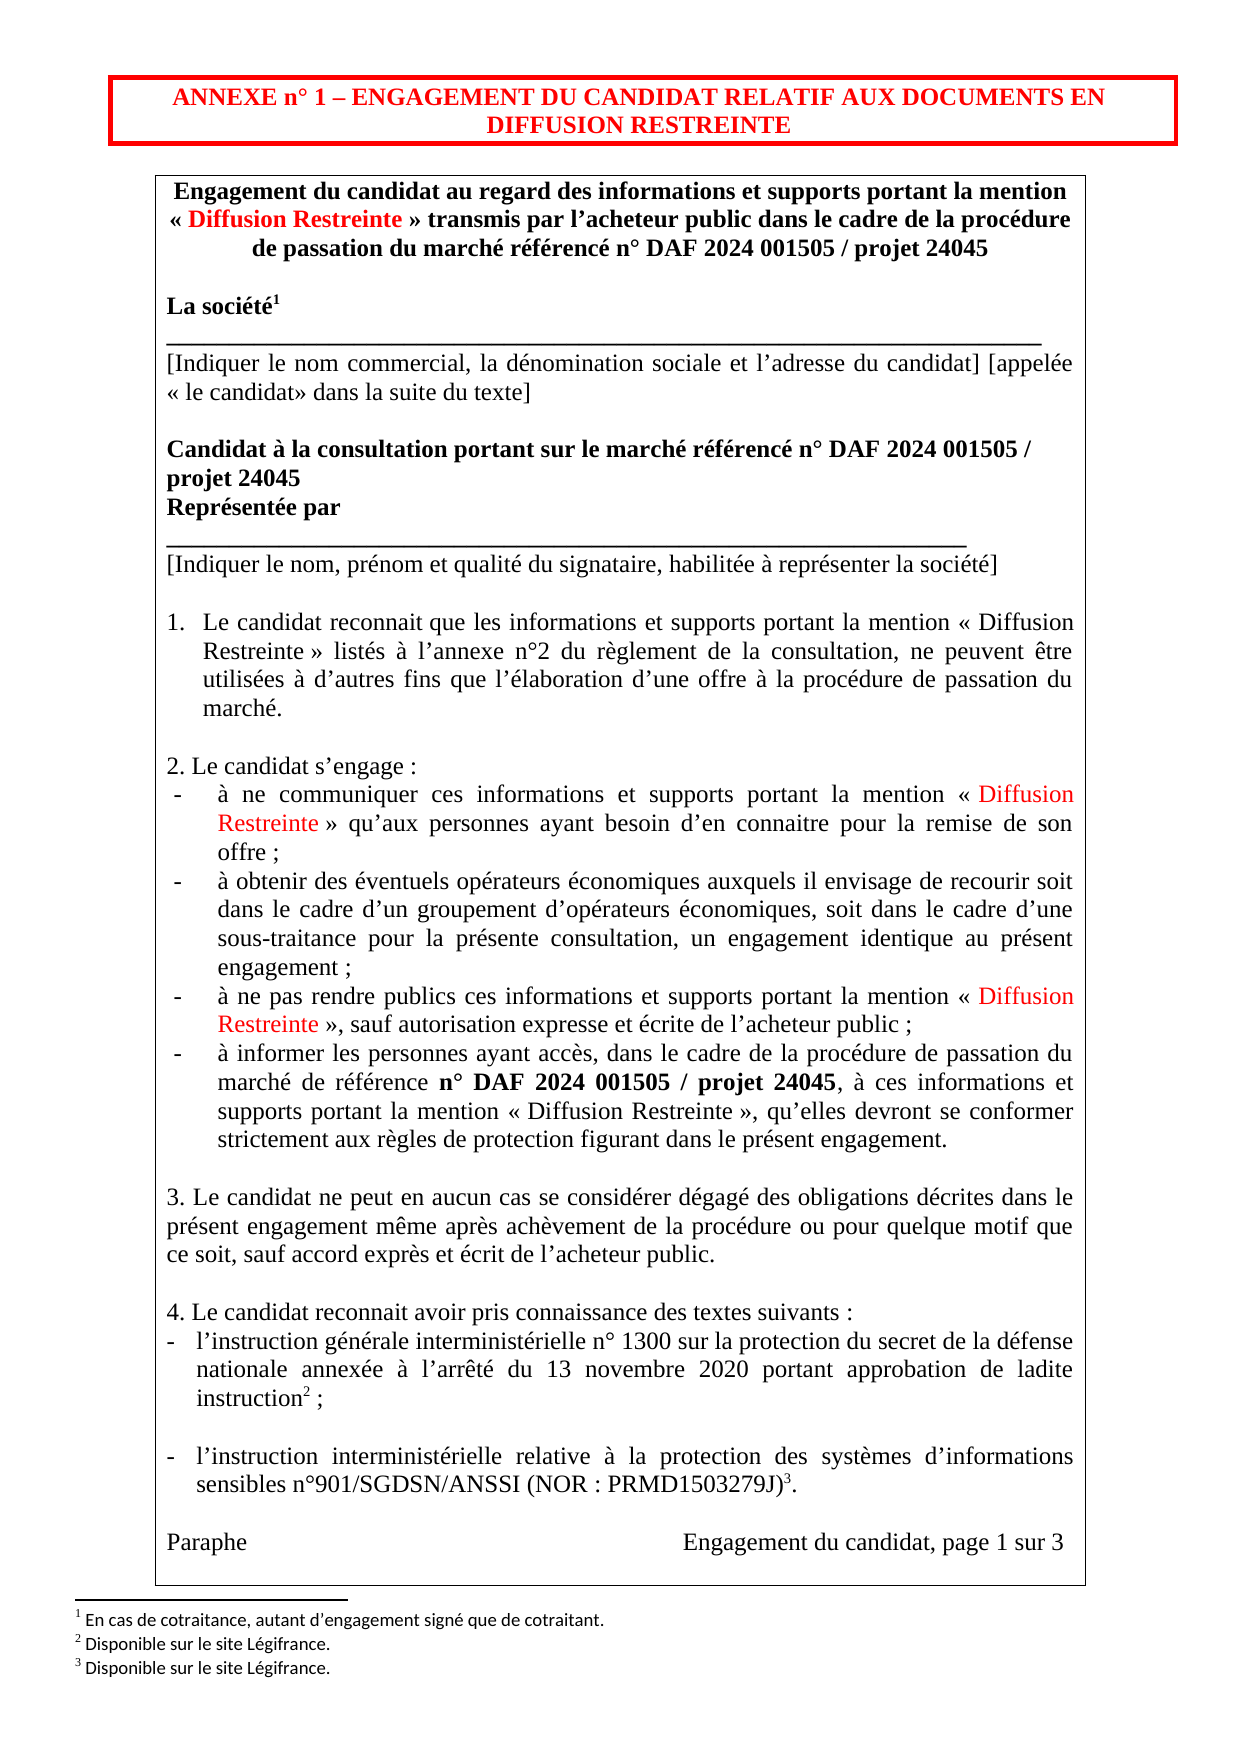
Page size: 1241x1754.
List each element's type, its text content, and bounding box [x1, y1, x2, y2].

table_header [156, 176, 1085, 1584]
text ANNEXE n° 1 – ENGAGEMENT DU CANDIDAT RELATIF AUX DOCUMENTS EN DIFFUSION RESTREINTE [113, 80, 1174, 141]
